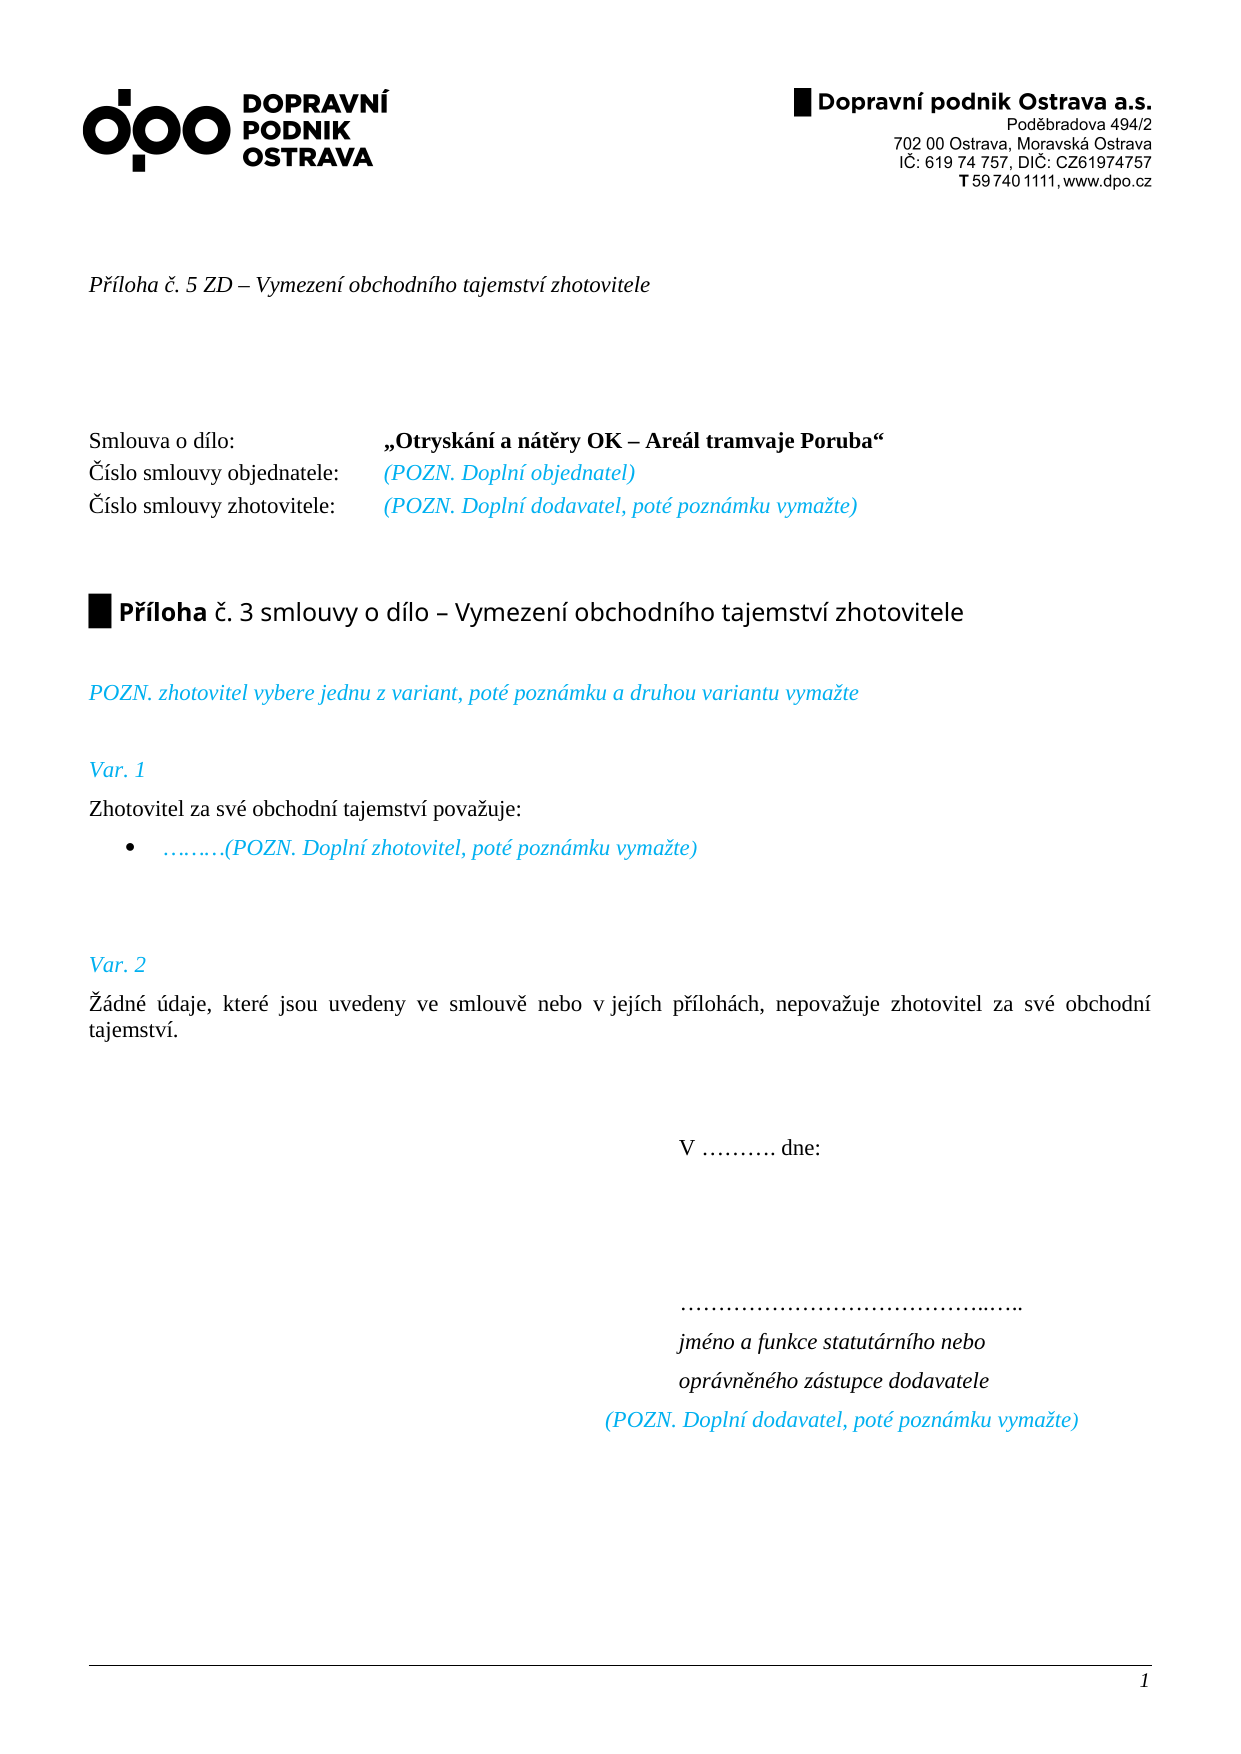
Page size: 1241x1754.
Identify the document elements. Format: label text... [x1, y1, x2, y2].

text Zhotovitel za své obchodní tajemství považuje: [89, 795, 1152, 822]
text (POZN. Doplní dodavatel, poté poznámku vymažte) [532, 1406, 1152, 1432]
text Var. 1 [89, 757, 1152, 783]
picture [82, 89, 390, 172]
text POZN. zhotovitel vybere jednu z variant, poté poznámku a druhou variantu vymažte [89, 679, 1152, 705]
text Číslo smlouvy zhotovitele: (POZN. Doplní dodavatel, poté poznámku vymažte) [89, 492, 1152, 518]
list ………(POZN. Doplní zhotovitel, poté poznámku vymažte) [126, 834, 1152, 861]
subtitle Příloha č. 3 smlouvy o dílo – Vymezení obchodního tajemství zhotovitele [89, 593, 1152, 629]
text …………………………………..….. [89, 1289, 1152, 1316]
text jméno a funkce statutárního nebo [89, 1328, 1152, 1354]
text oprávněného zástupce dodavatele [605, 1367, 1152, 1393]
text Číslo smlouvy objednatele: (POZN. Doplní objednatel) [89, 459, 1152, 486]
text Var. 2 [89, 951, 1152, 977]
text V ………. dne: [89, 1134, 1152, 1160]
text Žádné údaje, které jsou uvedeny ve smlouvě nebo v jejích přílohách, nepovažuje zhotovitel za své obchodní tajemství. [89, 990, 1152, 1042]
picture [794, 88, 1152, 190]
text Smlouva o dílo: „Otryskání a nátěry OK – Areál tramvaje Poruba“ [89, 427, 1152, 453]
